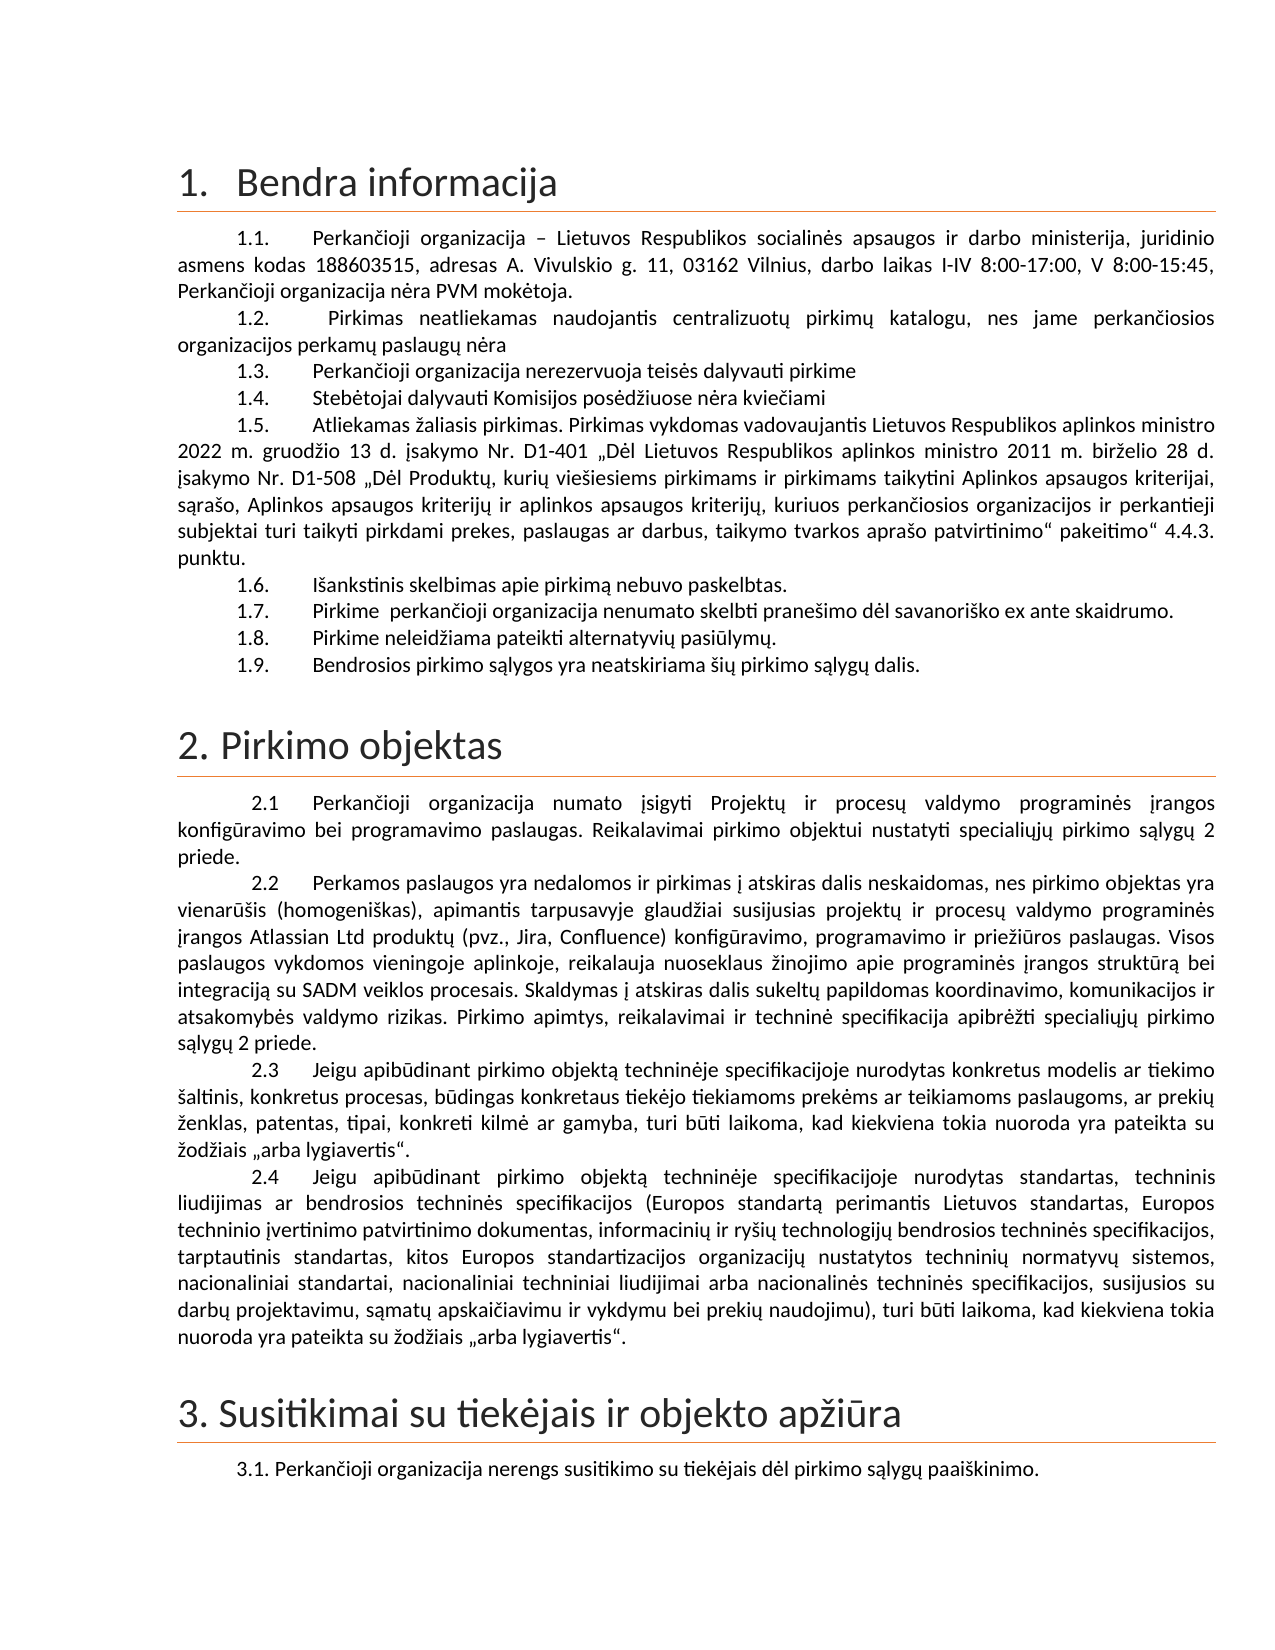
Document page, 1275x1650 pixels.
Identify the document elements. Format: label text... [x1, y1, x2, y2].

list Pirkime neleidžiama pateikti alternatyvių pasiūlymų. [177, 624, 1216, 651]
list Perkančioji organizacija numato įsigyti Projektų ir procesų valdymo programinės įrangos konfigūravimo bei programavimo paslaugas. Reikalavimai pirkimo objektui nustatyti specialiųjų pirkimo sąlygų 2 priede. [177, 789, 1216, 869]
list 3.1. Perkančioji organizacija nerengs susitikimo su tiekėjais dėl pirkimo sąlygų paaiškinimo. [177, 1456, 1216, 1482]
subtitle Bendra informacija [177, 156, 1216, 211]
list Atliekamas žaliasis pirkimas. Pirkimas vykdomas vadovaujantis Lietuvos Respublikos aplinkos ministro 2022 m. gruodžio 13 d. įsakymo Nr. D1-401 „Dėl Lietuvos Respublikos aplinkos ministro 2011 m. birželio 28 d. įsakymo Nr. D1-508 „Dėl Produktų, kurių viešiesiems pirkimams ir pirkimams taikytini Aplinkos apsaugos kriterijai, sąrašo, Aplinkos apsaugos kriterijų ir aplinkos apsaugos kriterijų, kuriuos perkančiosios organizacijos ir perkantieji subjektai turi taikyti pirkdami prekes, paslaugas ar darbus, taikymo tvarkos aprašo patvirtinimo“ pakeitimo“ 4.4.3. punktu. [177, 411, 1216, 571]
list Pirkimas neatliekamas naudojantis centralizuotų pirkimų katalogu, nes jame perkančiosios organizacijos perkamų paslaugų nėra [177, 304, 1216, 357]
list Bendrosios pirkimo sąlygos yra neatskiriama šių pirkimo sąlygų dalis. [177, 651, 1216, 677]
list Perkamos paslaugos yra nedalomos ir pirkimas į atskiras dalis neskaidomas, nes pirkimo objektas yra vienarūšis (homogeniškas), apimantis tarpusavyje glaudžiai susijusias projektų ir procesų valdymo programinės įrangos Atlassian Ltd produktų (pvz., Jira, Confluence) konfigūravimo, programavimo ir priežiūros paslaugas. Visos paslaugos vykdomos vieningoje aplinkoje, reikalauja nuoseklaus žinojimo apie programinės įrangos struktūrą bei integraciją su SADM veiklos procesais. Skaldymas į atskiras dalis sukeltų papildomas koordinavimo, komunikacijos ir atsakomybės valdymo rizikas. Pirkimo apimtys, reikalavimai ir techninė specifikacija apibrėžti specialiųjų pirkimo sąlygų 2 priede. [177, 869, 1216, 1056]
subtitle 2. Pirkimo objektas [177, 715, 1216, 776]
list Perkančioji organizacija – Lietuvos Respublikos socialinės apsaugos ir darbo ministerija, juridinio asmens kodas 188603515, adresas A. Vivulskio g. 11, 03162 Vilnius, darbo laikas I-IV 8:00-17:00, V 8:00-15:45, Perkančioji organizacija nėra PVM mokėtoja. [177, 224, 1216, 304]
list Pirkime perkančioji organizacija nenumato skelbti pranešimo dėl savanoriško ex ante skaidrumo. [177, 597, 1216, 624]
list Išankstinis skelbimas apie pirkimą nebuvo paskelbtas. [177, 571, 1216, 597]
list Stebėtojai dalyvauti Komisijos posėdžiuose nėra kviečiami [177, 384, 1216, 411]
list Jeigu apibūdinant pirkimo objektą techninėje specifikacijoje nurodytas standartas, techninis liudijimas ar bendrosios techninės specifikacijos (Europos standartą perimantis Lietuvos standartas, Europos techninio įvertinimo patvirtinimo dokumentas, informacinių ir ryšių technologijų bendrosios techninės specifikacijos, tarptautinis standartas, kitos Europos standartizacijos organizacijų nustatytos techninių normatyvų sistemos, nacionaliniai standartai, nacionaliniai techniniai liudijimai arba nacionalinės techninės specifikacijos, susijusios su darbų projektavimu, sąmatų apskaičiavimu ir vykdymu bei prekių naudojimu), turi būti laikoma, kad kiekviena tokia nuoroda yra pateikta su žodžiais „arba lygiavertis“. [177, 1163, 1216, 1349]
list Jeigu apibūdinant pirkimo objektą techninėje specifikacijoje nurodytas konkretus modelis ar tiekimo šaltinis, konkretus procesas, būdingas konkretaus tiekėjo tiekiamoms prekėms ar teikiamoms paslaugoms, ar prekių ženklas, patentas, tipai, konkreti kilmė ar gamyba, turi būti laikoma, kad kiekviena tokia nuoroda yra pateikta su žodžiais „arba lygiavertis“. [177, 1056, 1216, 1163]
list Perkančioji organizacija nerezervuoja teisės dalyvauti pirkime [177, 357, 1216, 384]
subtitle 3. Susitikimai su tiekėjais ir objekto apžiūra [177, 1387, 1216, 1442]
